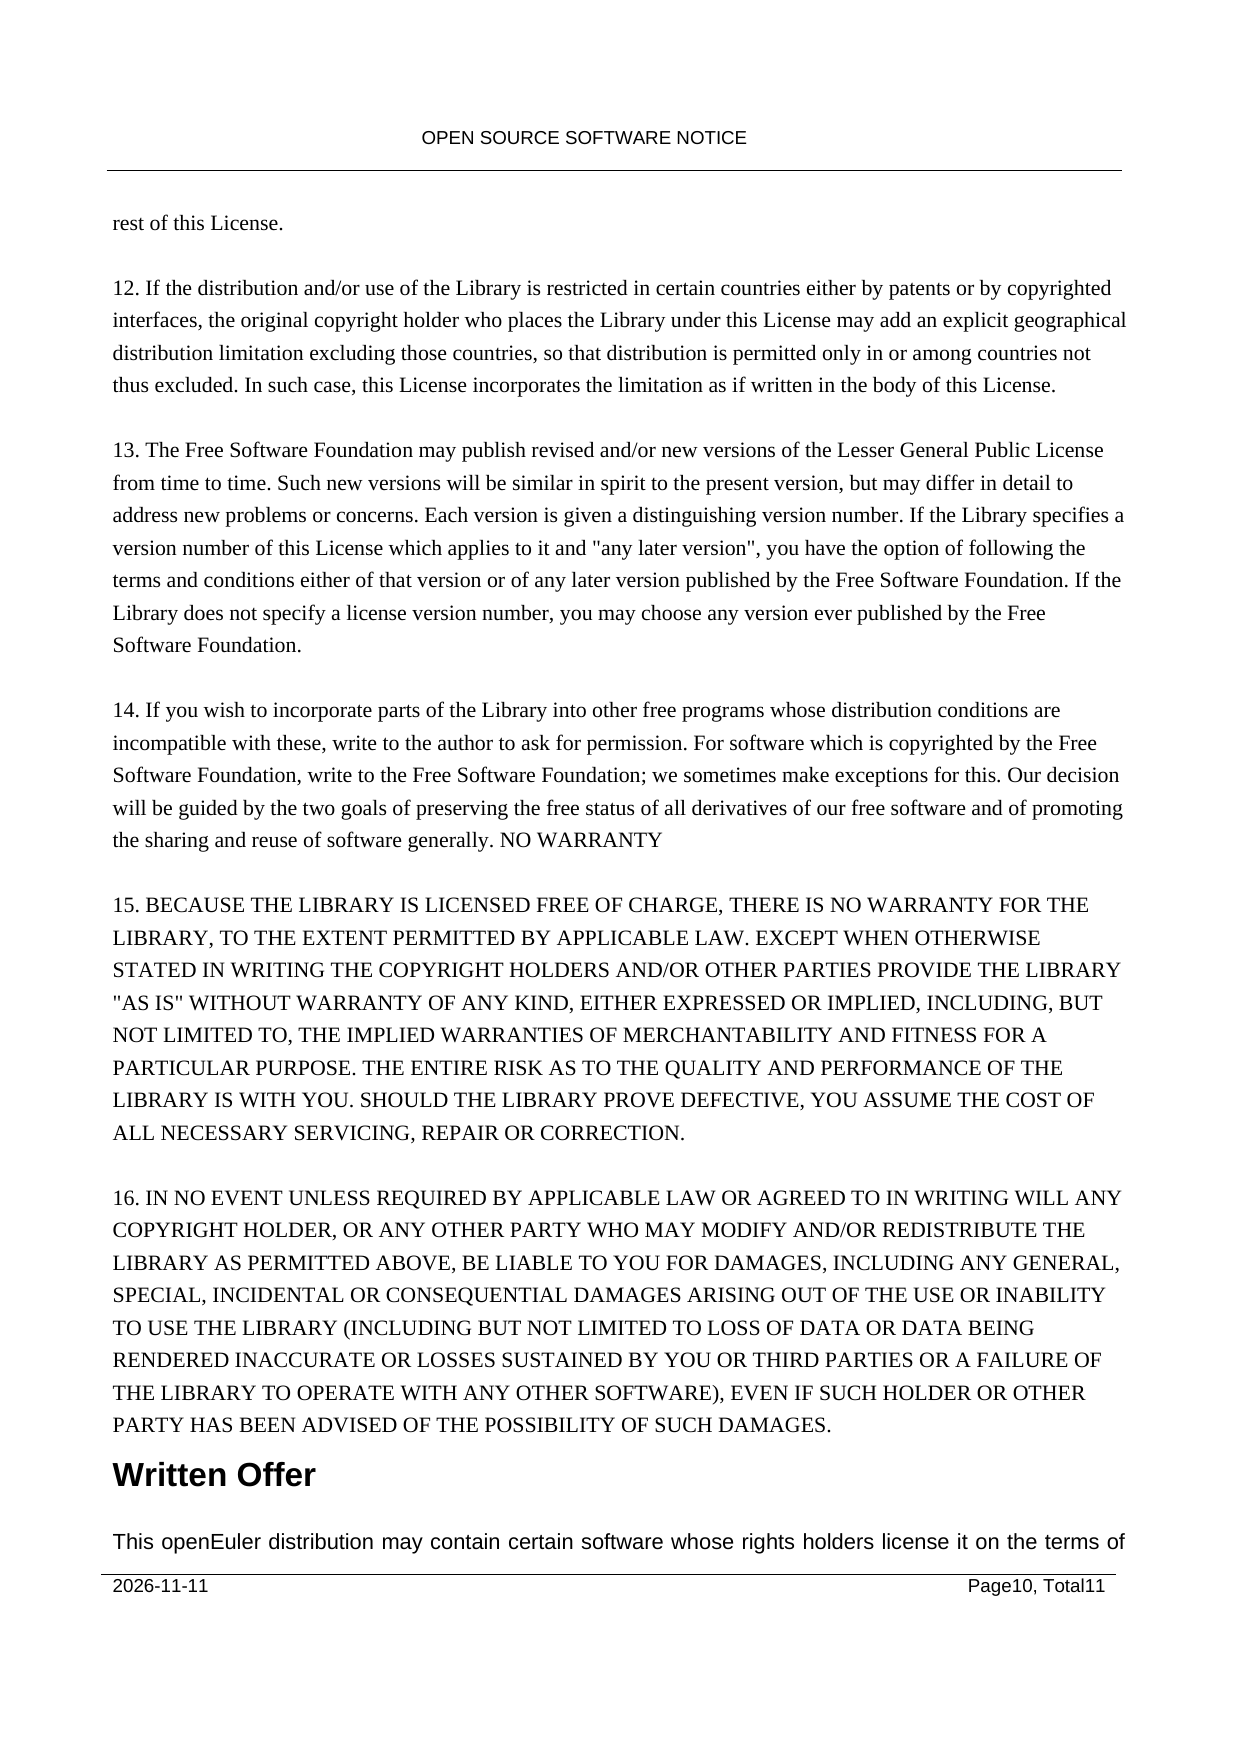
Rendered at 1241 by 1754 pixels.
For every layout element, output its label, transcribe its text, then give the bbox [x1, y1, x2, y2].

text Written Offer [112, 1441, 1128, 1506]
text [112, 1526, 1128, 1558]
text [112, 206, 1128, 1441]
